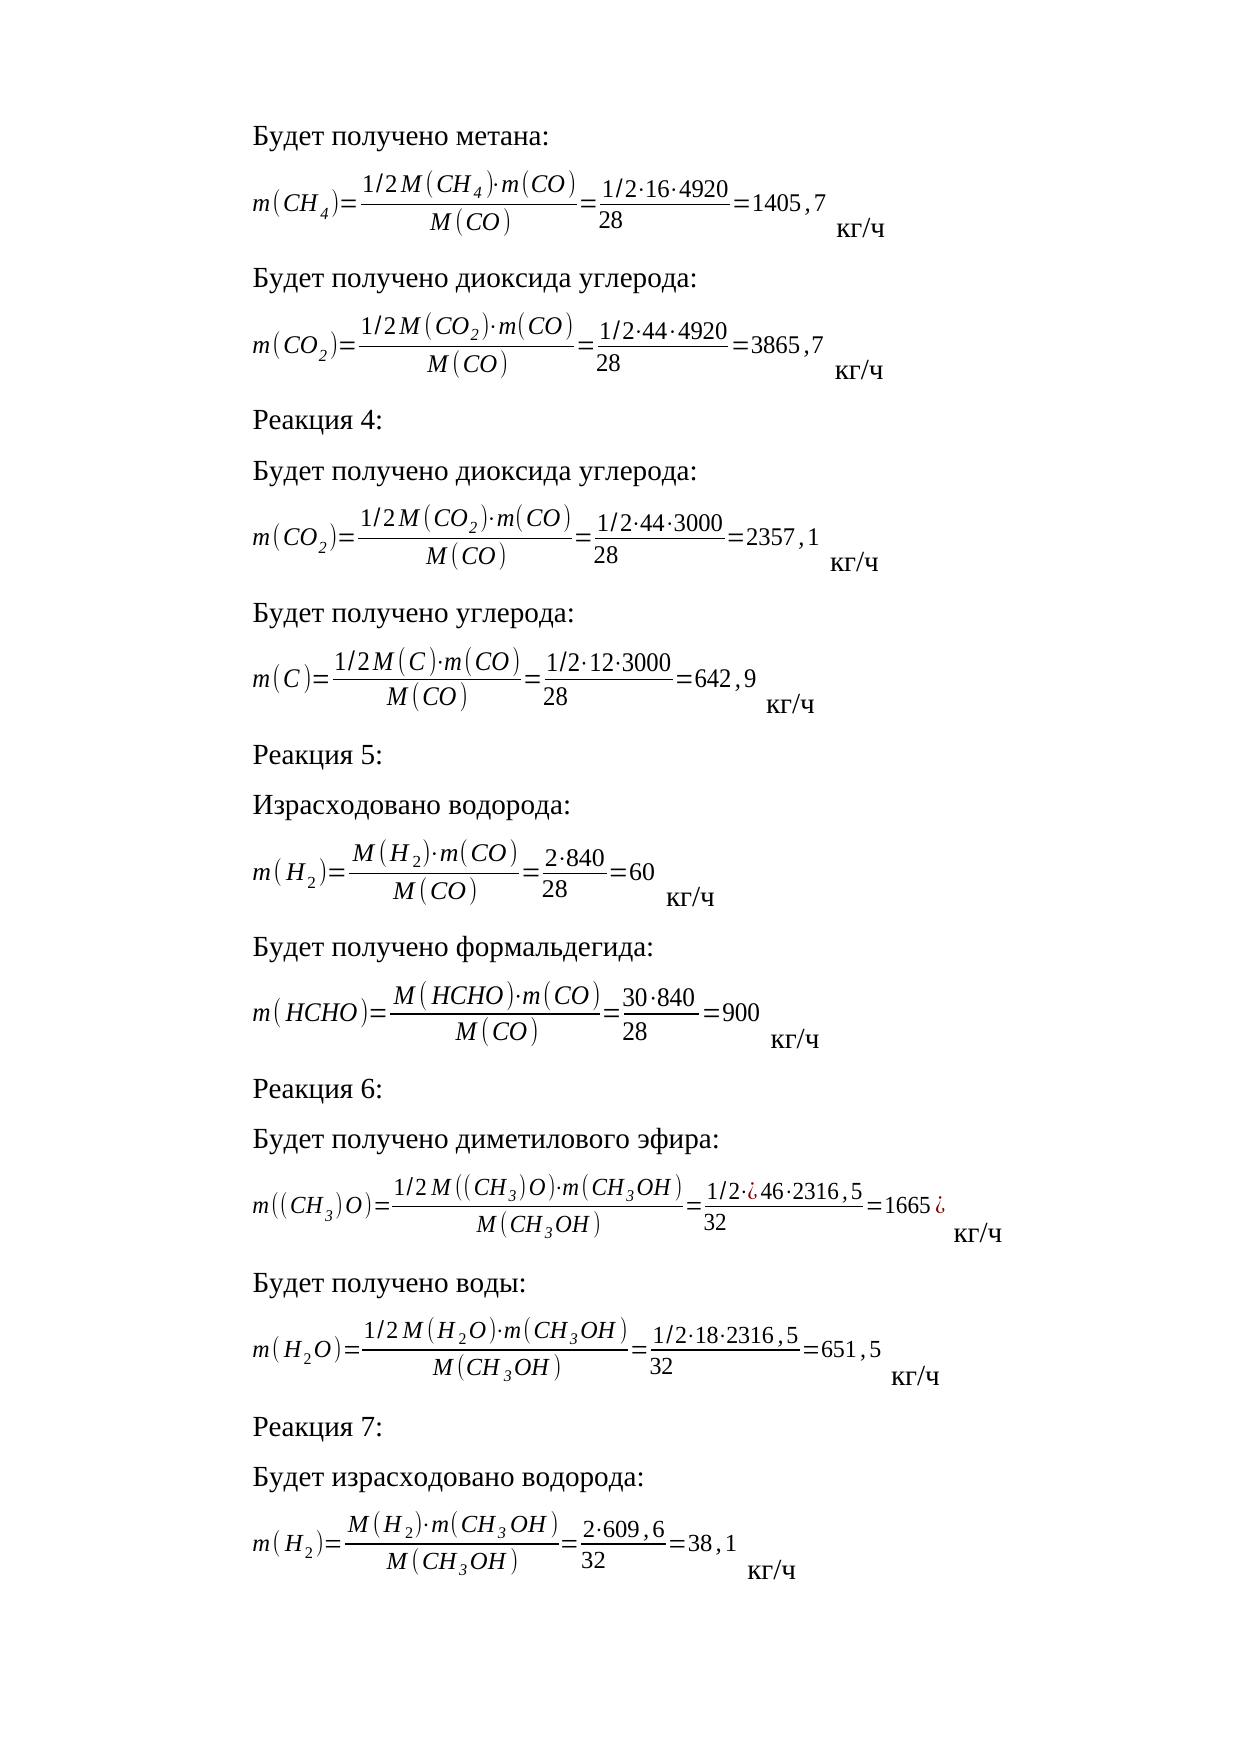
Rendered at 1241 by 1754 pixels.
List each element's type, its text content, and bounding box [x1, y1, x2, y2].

text Реакция 4: [177, 402, 1152, 436]
text Будет получено углерода: [177, 595, 1152, 628]
text кг/ч [177, 1172, 1152, 1248]
text Реакция 6: [177, 1071, 1152, 1105]
text Реакция 7: [177, 1409, 1152, 1442]
text Будет получено диметилового эфира: [177, 1122, 1152, 1155]
text Будет получено диоксида углерода: [177, 453, 1152, 486]
text кг/ч [177, 311, 1152, 386]
text кг/ч [177, 503, 1152, 578]
text Будет получено метана: [177, 118, 1152, 152]
text кг/ч [177, 645, 1152, 720]
text Будет получено диоксида углерода: [177, 260, 1152, 294]
text кг/ч [177, 1316, 1152, 1392]
text Будет получено формальдегида: [177, 929, 1152, 963]
text кг/ч [177, 979, 1152, 1054]
text кг/ч [177, 168, 1152, 243]
text Реакция 5: [177, 737, 1152, 770]
text Израсходовано водорода: [177, 787, 1152, 821]
text Будет израсходовано водорода: [177, 1459, 1152, 1493]
text кг/ч [177, 1509, 1152, 1586]
text Будет получено воды: [177, 1265, 1152, 1299]
text кг/ч [177, 837, 1152, 912]
